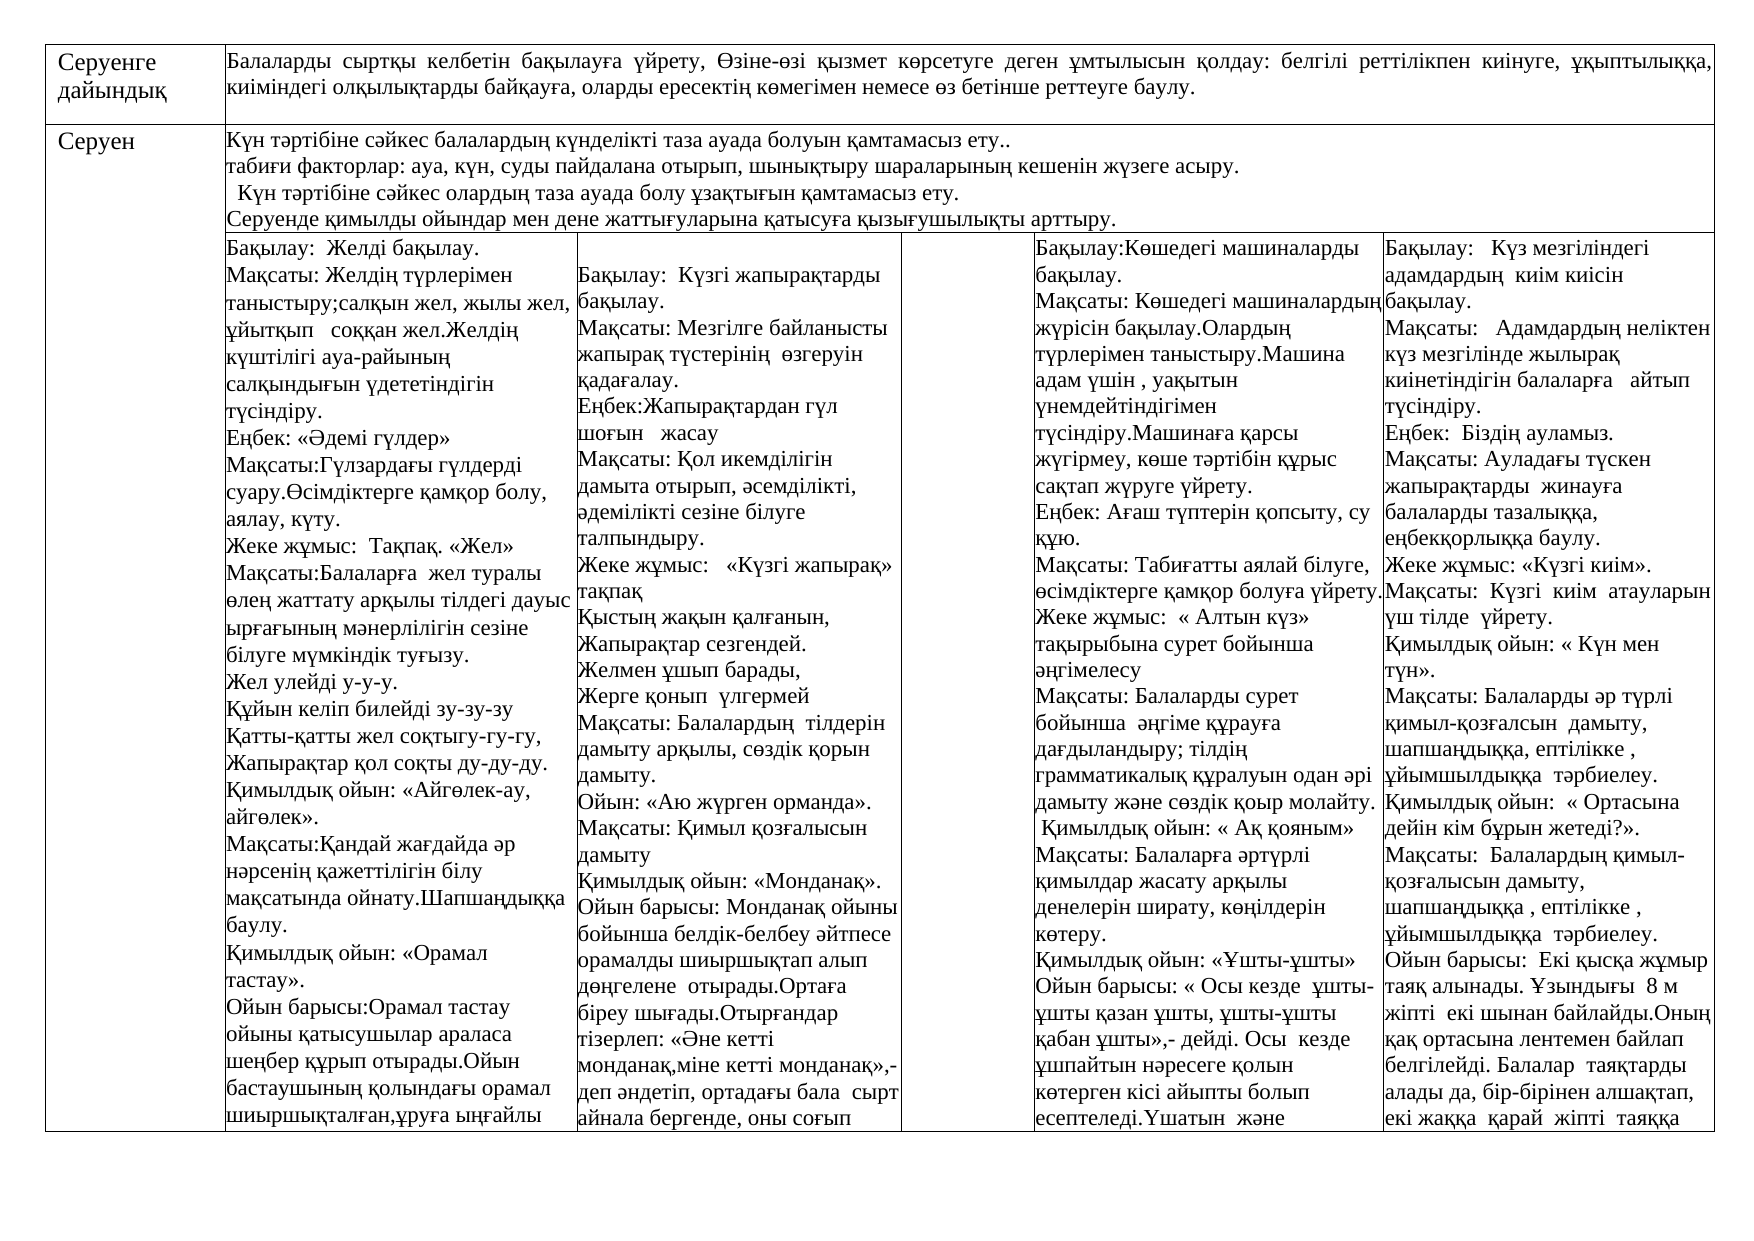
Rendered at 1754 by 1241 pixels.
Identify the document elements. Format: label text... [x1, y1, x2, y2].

table_cell [902, 233, 1034, 1131]
table_cell Күн тәртібіне сәйкес балалардың күнделікті таза ауада болуын қамтамасыз ету.. табиғи факторлар: ауа, күн, суды пайдалана отырып, шынықтыру шараларының кешенін жүзеге асыру. Күн тәртібіне сәйкес олардың таза ауада болу ұзақтығын қамтамасыз ету. Серуенде қимылды ойындар мен дене жаттығуларына қатысуға қызығушылықты арттыру. [226, 125, 1714, 232]
table_cell Балаларды сыртқы келбетін бақылауға үйрету, Өзіне-өзі қызмет көрсетуге деген ұмтылысын қолдау: белгілі реттілікпен киінуге, ұқыптылыққа, киіміндегі олқылықтарды байқауға, оларды ересектің көмегімен немесе өз бетінше реттеуге баулу. [226, 45, 1714, 124]
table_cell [1035, 233, 1383, 1131]
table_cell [1384, 233, 1714, 1131]
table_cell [226, 233, 577, 1131]
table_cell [578, 233, 901, 1131]
table_cell Серуен [46, 125, 225, 1131]
table_cell Серуенге дайындық [46, 45, 225, 124]
